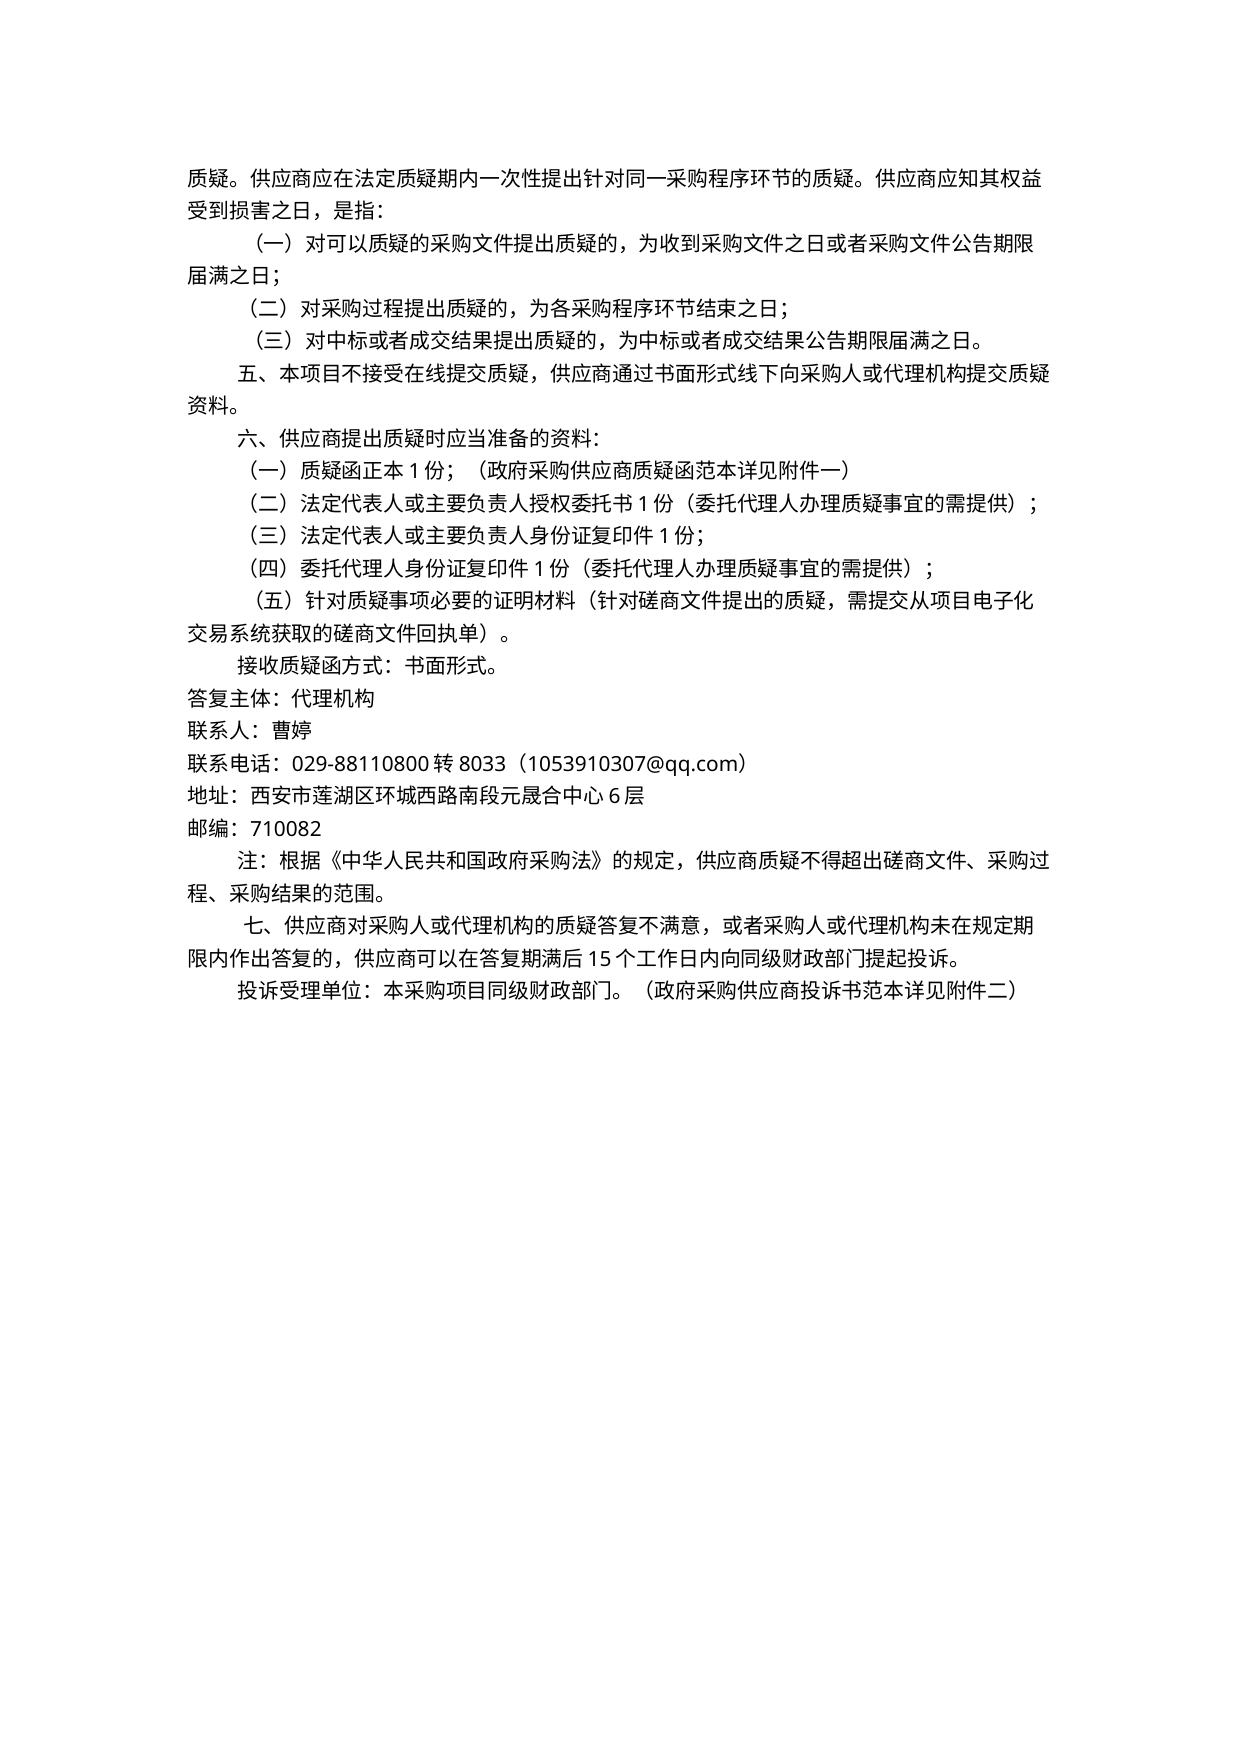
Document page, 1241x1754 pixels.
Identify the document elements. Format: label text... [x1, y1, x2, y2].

text （四）委托代理人身份证复印件1份（委托代理人办理质疑事宜的需提供）； [187, 552, 1053, 584]
text （二）法定代表人或主要负责人授权委托书1份（委托代理人办理质疑事宜的需提供）； [187, 487, 1053, 519]
text 投诉受理单位：本采购项目同级财政部门。（政府采购供应商投诉书范本详见附件二） [187, 974, 1053, 1007]
text （三）对中标或者成交结果提出质疑的，为中标或者成交结果公告期限届满之日。 [187, 324, 1053, 357]
text （一）质疑函正本1份；（政府采购供应商质疑函范本详见附件一） [187, 454, 1053, 487]
text 邮编：710082 [187, 812, 1053, 844]
text 联系电话：029-88110800转8033（1053910307@qq.com） [187, 747, 1053, 779]
text 七、供应商对采购人或代理机构的质疑答复不满意，或者采购人或代理机构未在规定期限内作出答复的，供应商可以在答复期满后15个工作日内向同级财政部门提起投诉。 [187, 909, 1053, 974]
text 五、本项目不接受在线提交质疑，供应商通过书面形式线下向采购人或代理机构提交质疑资料。 [187, 357, 1053, 422]
text （五）针对质疑事项必要的证明材料（针对磋商文件提出的质疑，需提交从项目电子化交易系统获取的磋商文件回执单）。 [187, 584, 1053, 649]
text 注：根据《中华人民共和国政府采购法》的规定，供应商质疑不得超出磋商文件、采购过程、采购结果的范围。 [187, 844, 1053, 909]
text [187, 162, 1053, 227]
text 联系人：曹婷 [187, 714, 1053, 747]
text 接收质疑函方式：书面形式。 [187, 649, 1053, 682]
text （三）法定代表人或主要负责人身份证复印件1份； [187, 519, 1053, 552]
text 六、供应商提出质疑时应当准备的资料： [187, 422, 1053, 454]
text （一）对可以质疑的采购文件提出质疑的，为收到采购文件之日或者采购文件公告期限届满之日； [187, 227, 1053, 292]
text （二）对采购过程提出质疑的，为各采购程序环节结束之日； [187, 292, 1053, 324]
text 地址：西安市莲湖区环城西路南段元晟合中心6层 [187, 779, 1053, 812]
text 答复主体：代理机构 [187, 682, 1053, 714]
